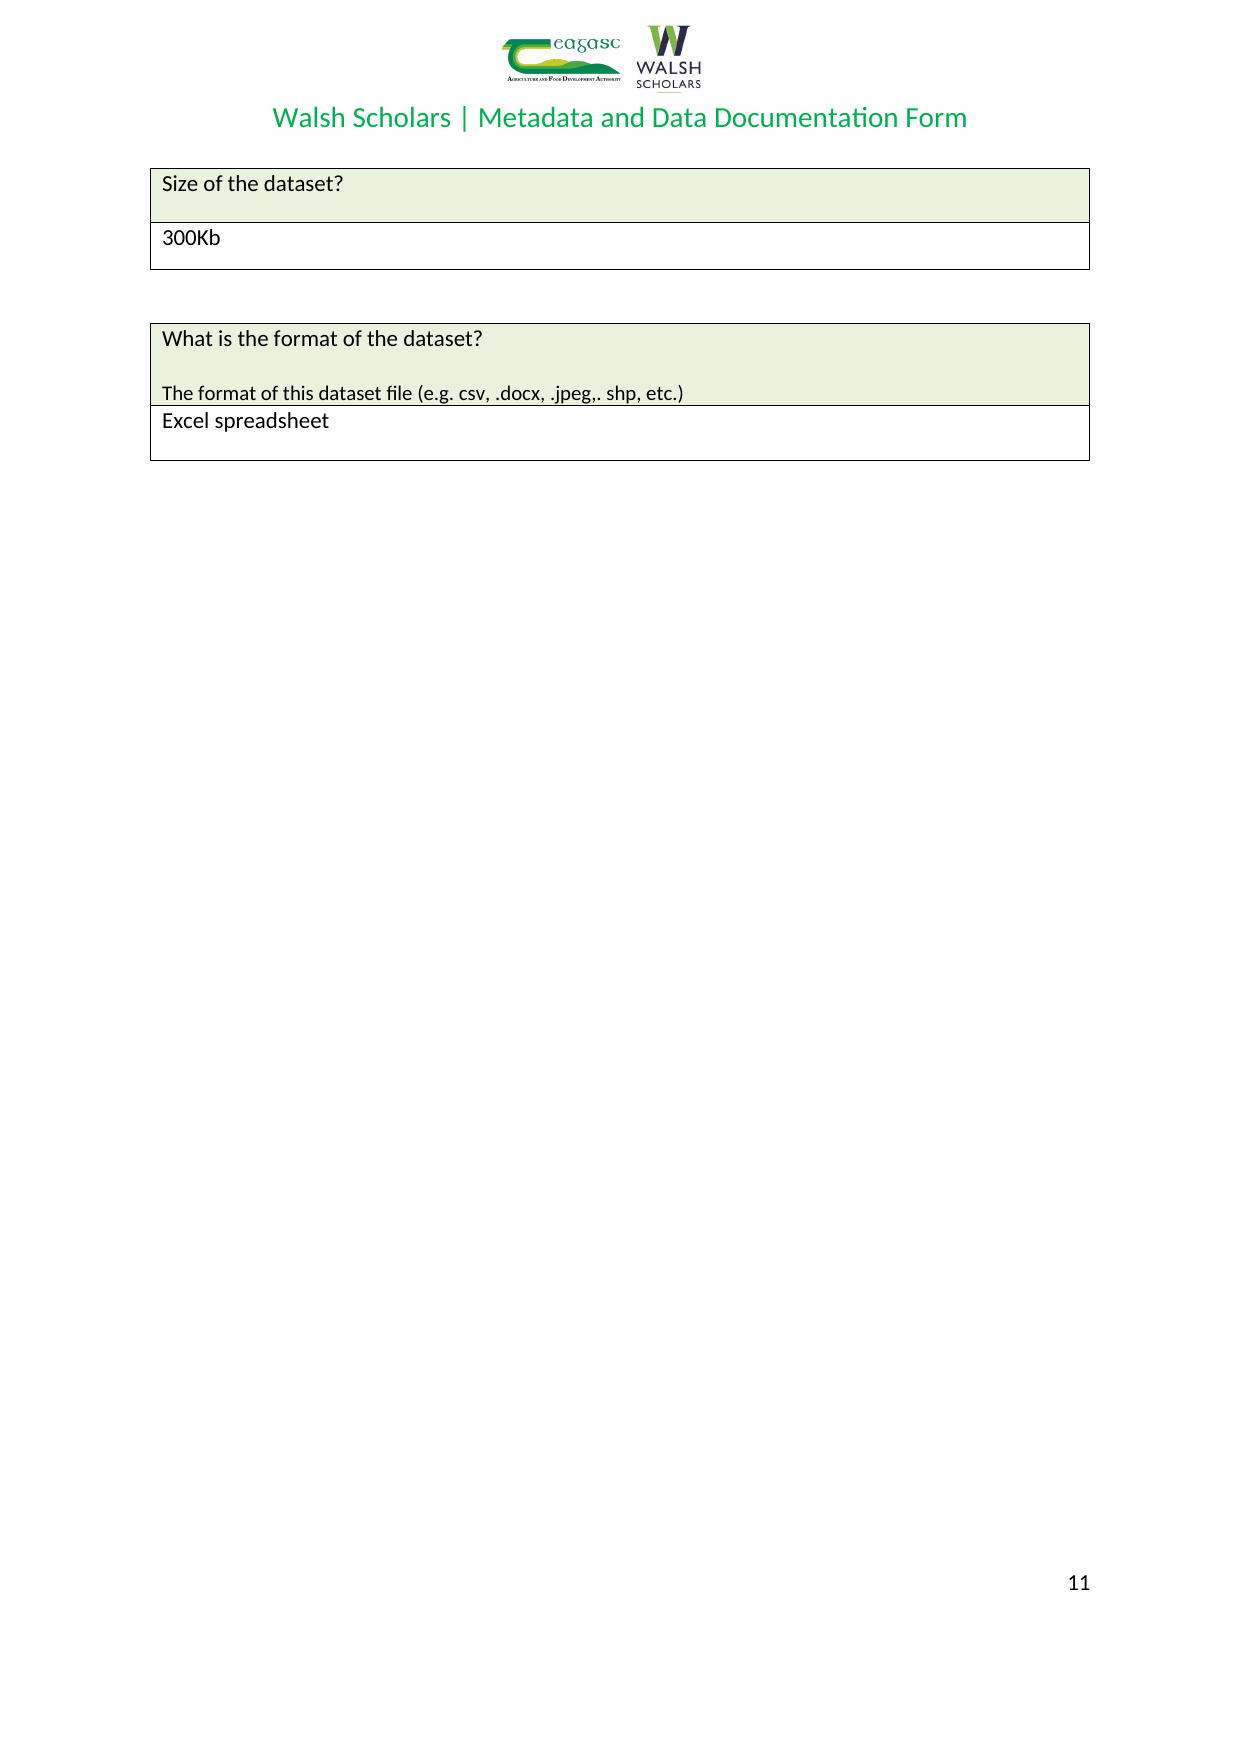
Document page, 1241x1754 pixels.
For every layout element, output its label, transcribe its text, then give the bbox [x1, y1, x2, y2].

table_header Size of the dataset? [151, 169, 1089, 222]
picture [501, 39, 621, 81]
table_cell Excel spreadsheet [151, 406, 1089, 460]
table_header What is the format of the dataset? The format of this dataset file (e.g. csv, .docx, .jpeg,. shp, etc.) [151, 324, 1089, 405]
table_cell 300Kb [151, 223, 1089, 269]
picture [637, 25, 703, 93]
